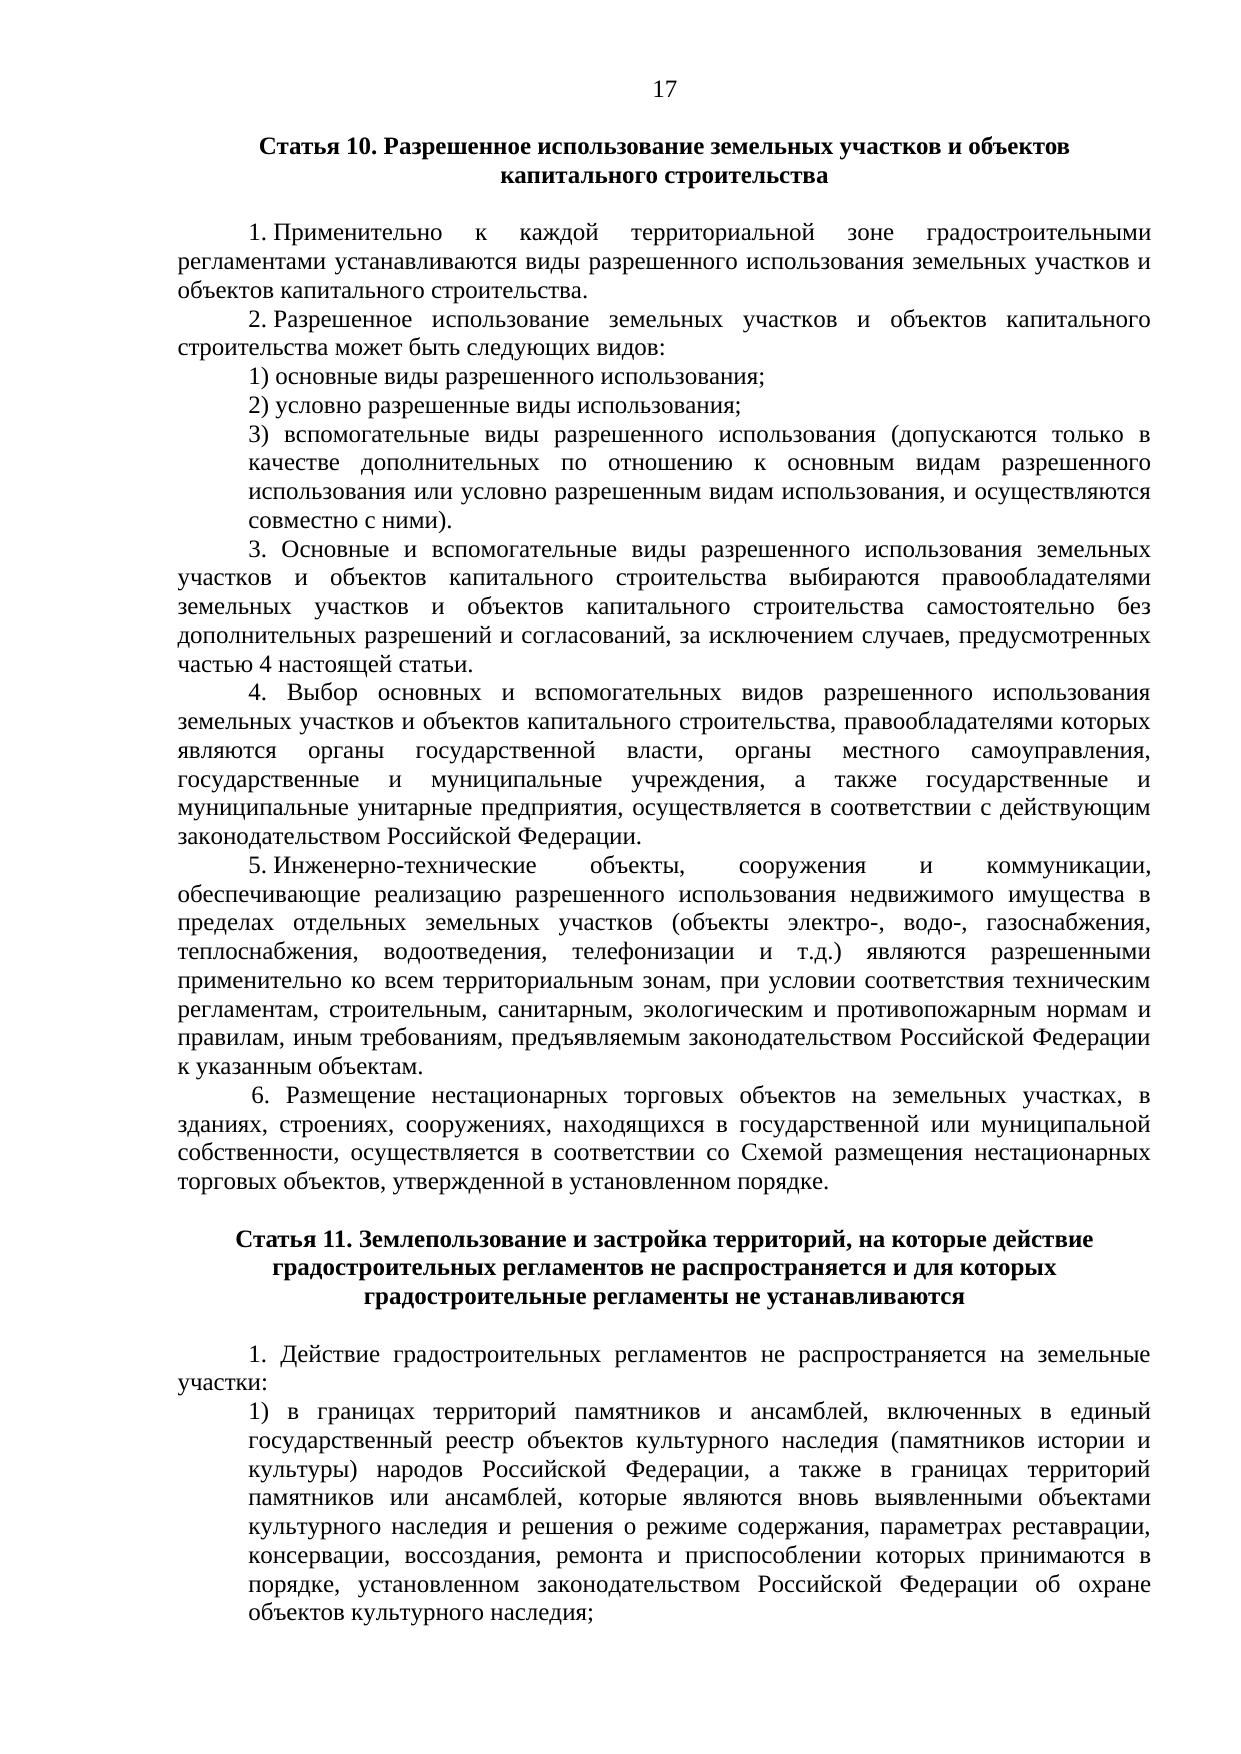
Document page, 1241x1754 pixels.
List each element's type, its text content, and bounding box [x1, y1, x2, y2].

text 3. Основные и вспомогательные виды разрешенного использования земельных участков и объектов капитального строительства выбираются правообладателями земельных участков и объектов капитального строительства самостоятельно без дополнительных разрешений и согласований, за исключением случаев, предусмотренных частью 4 настоящей статьи. [177, 534, 1152, 677]
text 1. Применительно к каждой территориальной зоне градостроительными регламентами устанавливаются виды разрешенного использования земельных участков и объектов капитального строительства. [177, 217, 1152, 304]
subtitle Статья 10. Разрешенное использование земельных участков и объектов капитального строительства [177, 131, 1152, 189]
text 5. Инженерно-технические объекты, сооружения и коммуникации, обеспечивающие реализацию разрешенного использования недвижимого имущества в пределах отдельных земельных участков (объекты электро-, водо-, газоснабжения, теплоснабжения, водоотведения, телефонизации и т.д.) являются разрешенными применительно ко всем территориальным зонам, при условии соответствия техническим регламентам, строительным, санитарным, экологическим и противопожарным нормам и правилам, иным требованиям, предъявляемым законодательством Российской Федерации к указанным объектам. [177, 850, 1152, 1080]
text 6. Размещение нестационарных торговых объектов на земельных участках, в зданиях, строениях, сооружениях, находящихся в государственной или муниципальной собственности, осуществляется в соответствии со Схемой размещения нестационарных торговых объектов, утвержденной в установленном порядке. [177, 1080, 1152, 1195]
text 2) условно разрешенные виды использования; [248, 390, 1152, 419]
subtitle Статья 11. Землепользование и застройка территорий, на которые действие градостроительных регламентов не распространяется и для которых градостроительные регламенты не устанавливаются [177, 1224, 1152, 1310]
text 1) в границах территорий памятников и ансамблей, включенных в единый государственный реестр объектов культурного наследия (памятников истории и культуры) народов Российской Федерации, а также в границах территорий памятников или ансамблей, которые являются вновь выявленными объектами культурного наследия и решения о режиме содержания, параметрах реставрации, консервации, воссоздания, ремонта и приспособлении которых принимаются в порядке, установленном законодательством Российской Федерации об охране объектов культурного наследия; [248, 1396, 1152, 1626]
text 1. Действие градостроительных регламентов не распространяется на земельные участки: [177, 1339, 1152, 1396]
text 1) основные виды разрешенного использования; [248, 361, 1152, 390]
text 4. Выбор основных и вспомогательных видов разрешенного использования земельных участков и объектов капитального строительства, правообладателями которых являются органы государственной власти, органы местного самоуправления, государственные и муниципальные учреждения, а также государственные и муниципальные унитарные предприятия, осуществляется в соответствии с действующим законодательством Российской Федерации. [177, 677, 1152, 850]
text 3) вспомогательные виды разрешенного использования (допускаются только в качестве дополнительных по отношению к основным видам разрешенного использования или условно разрешенным видам использования, и осуществляются совместно с ними). [248, 419, 1152, 534]
text 2. Разрешенное использование земельных участков и объектов капитального строительства может быть следующих видов: [177, 304, 1152, 361]
